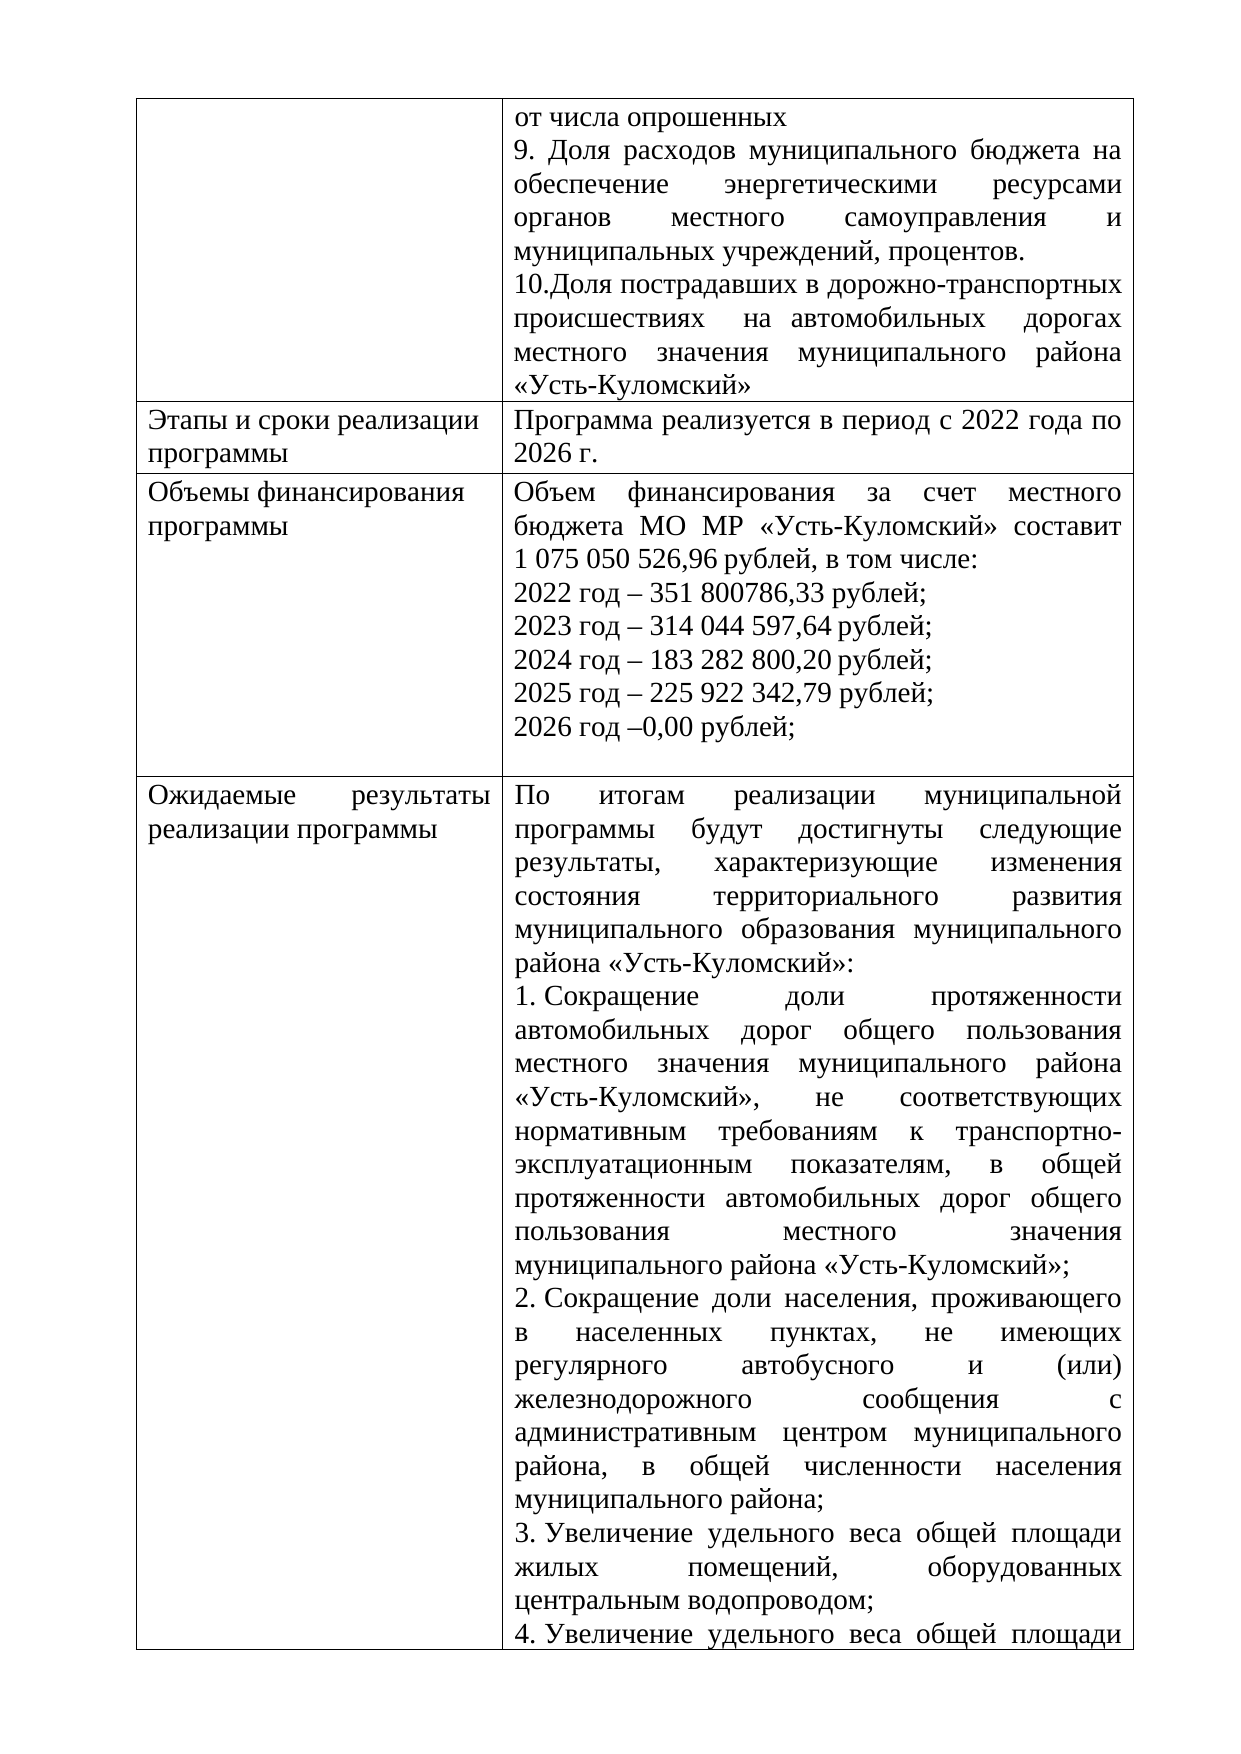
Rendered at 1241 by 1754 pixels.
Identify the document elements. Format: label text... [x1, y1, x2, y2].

table_cell Объемы финансирования программы [137, 474, 502, 776]
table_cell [137, 99, 502, 401]
table_cell Этапы и сроки реализации программы [137, 402, 502, 473]
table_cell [503, 777, 1133, 1649]
table_cell Программа реализуется в период с 2022 года по 2026 г. [503, 402, 1133, 473]
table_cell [137, 777, 502, 1649]
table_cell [503, 99, 1133, 401]
table_cell Объем финансирования за счет местного бюджета МО МР «Усть-Куломский» составит 1 075 050 526,96 рублей, в том числе: 2022 год – 351 800786,33 рублей; 2023 год – 314 044 597,64 рублей; 2024 год – 183 282 800,20 рублей; 2025 год – 225 922 342,79 рублей; 2026 год –0,00 рублей; [503, 474, 1133, 776]
